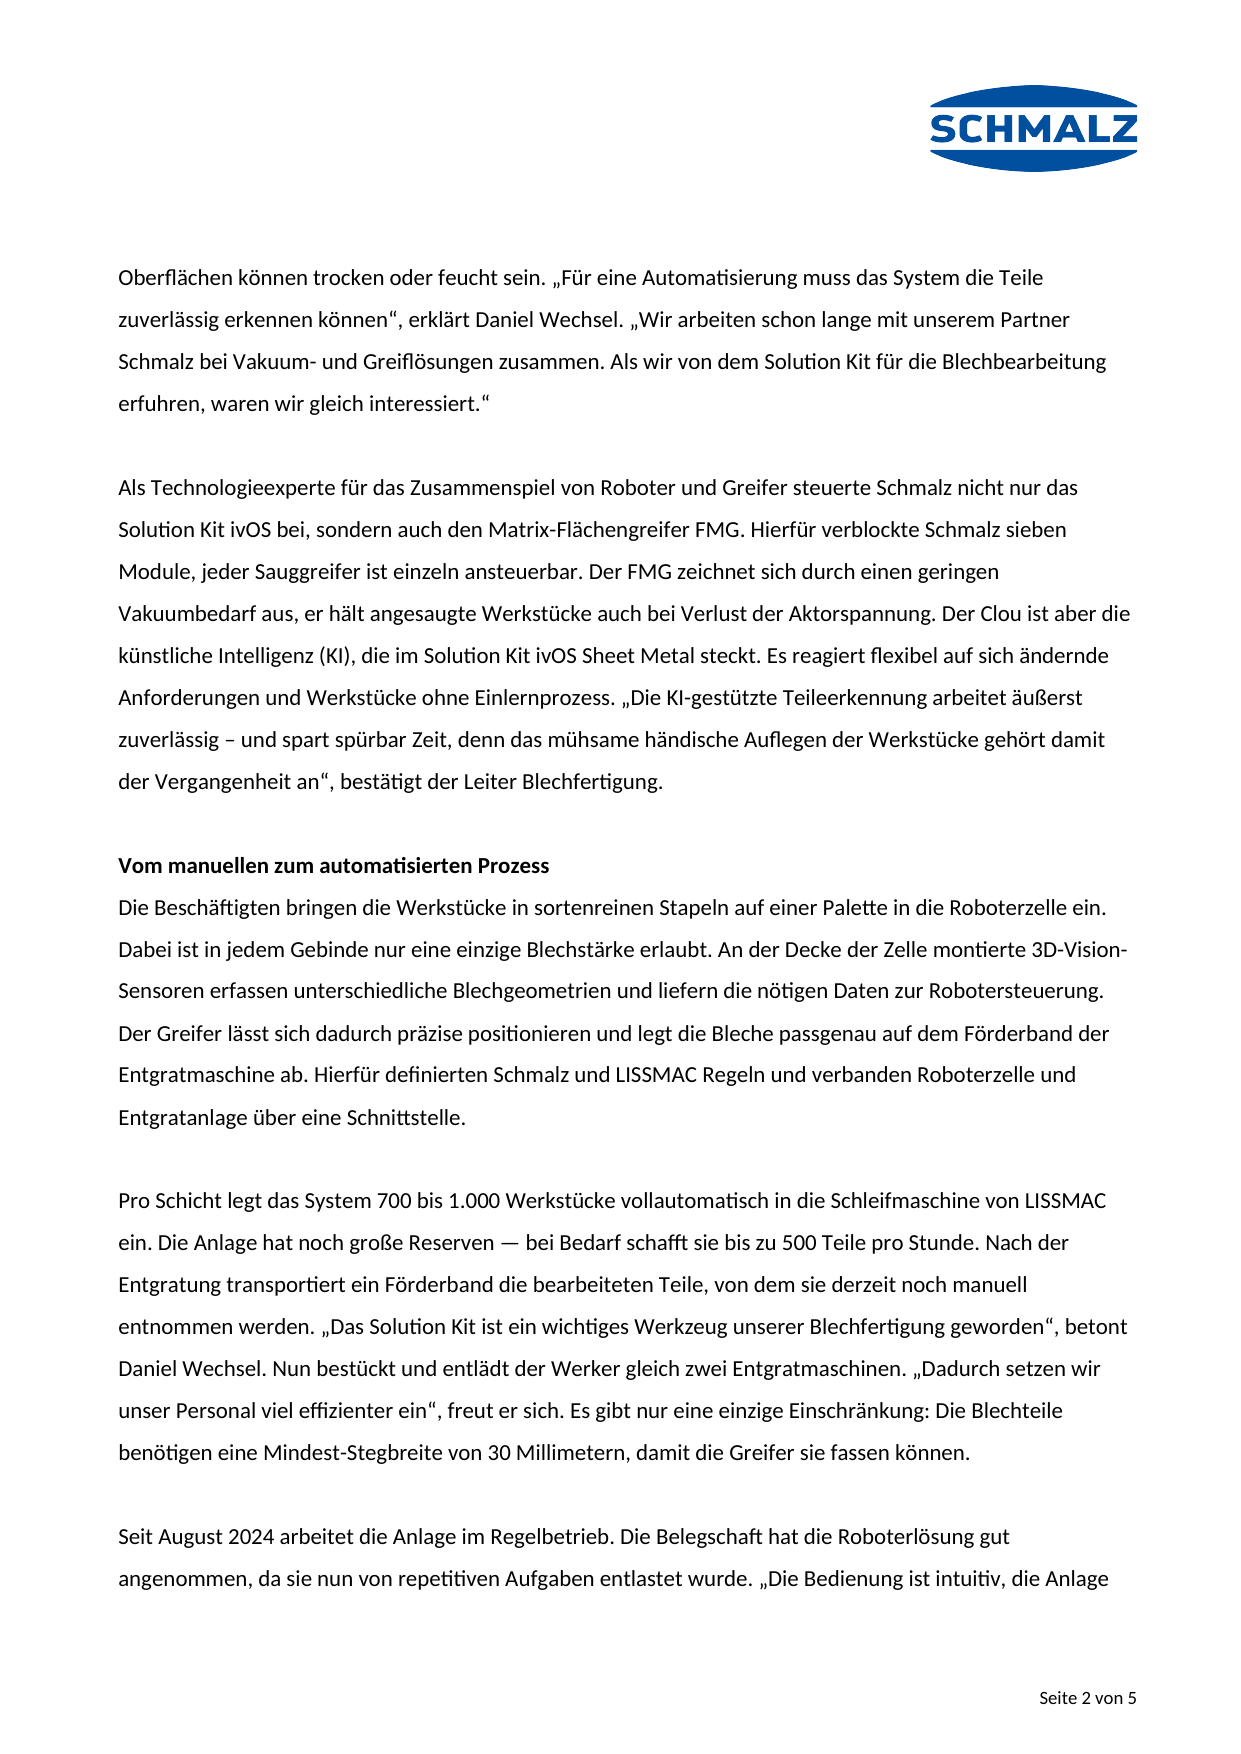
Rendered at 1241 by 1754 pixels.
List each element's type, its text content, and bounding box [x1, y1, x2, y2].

text Pro Schicht legt das System 700 bis 1.000 Werkstücke vollautomatisch in die Schleifmaschine von LISSMAC ein. Die Anlage hat noch große Reserven — bei Bedarf schafft sie bis zu 500 Teile pro Stunde. Nach der Entgratung transportiert ein Förderband die bearbeiteten Teile, von dem sie derzeit noch manuell entnommen werden. „Das Solution Kit ist ein wichtiges Werkzeug unserer Blechfertigung geworden“, betont Daniel Wechsel. Nun bestückt und entlädt der Werker gleich zwei Entgratmaschinen. „Dadurch setzen wir unser Personal viel effizienter ein“, freut er sich. Es gibt nur eine einzige Einschränkung: Die Blechteile benötigen eine Mindest-Stegbreite von 30 Millimetern, damit die Greifer sie fassen können. [118, 1187, 1137, 1466]
text Die Beschäftigten bringen die Werkstücke in sortenreinen Stapeln auf einer Palette in die Roboterzelle ein. Dabei ist in jedem Gebinde nur eine einzige Blechstärke erlaubt. An der Decke der Zelle montierte 3D-Vision-Sensoren erfassen unterschiedliche Blechgeometrien und liefern die nötigen Daten zur Robotersteuerung. Der Greifer lässt sich dadurch präzise positionieren und legt die Bleche passgenau auf dem Förderband der Entgratmaschine ab. Hierfür definierten Schmalz und LISSMAC Regeln und verbanden Roboterzelle und Entgratanlage über eine Schnittstelle. [118, 893, 1137, 1131]
text Vom manuellen zum automatisierten Prozess [118, 851, 1137, 879]
text Als Technologieexperte für das Zusammenspiel von Roboter und Greifer steuerte Schmalz nicht nur das Solution Kit ivOS bei, sondern auch den Matrix-Flächengreifer FMG. Hierfür verblockte Schmalz sieben Module, jeder Sauggreifer ist einzeln ansteuerbar. Der FMG zeichnet sich durch einen geringen Vakuumbedarf aus, er hält angesaugte Werkstücke auch bei Verlust der Aktorspannung. Der Clou ist aber die künstliche Intelligenz (KI), die im Solution Kit ivOS Sheet Metal steckt. Es reagiert flexibel auf sich ändernde Anforderungen und Werkstücke ohne Einlernprozess. „Die KI-gestützte Teileerkennung arbeitet äußerst zuverlässig – und spart spürbar Zeit, denn das mühsame händische Auflegen der Werkstücke gehört damit der Vergangenheit an“, bestätigt der Leiter Blechfertigung. [118, 473, 1137, 795]
picture [930, 85, 1138, 172]
